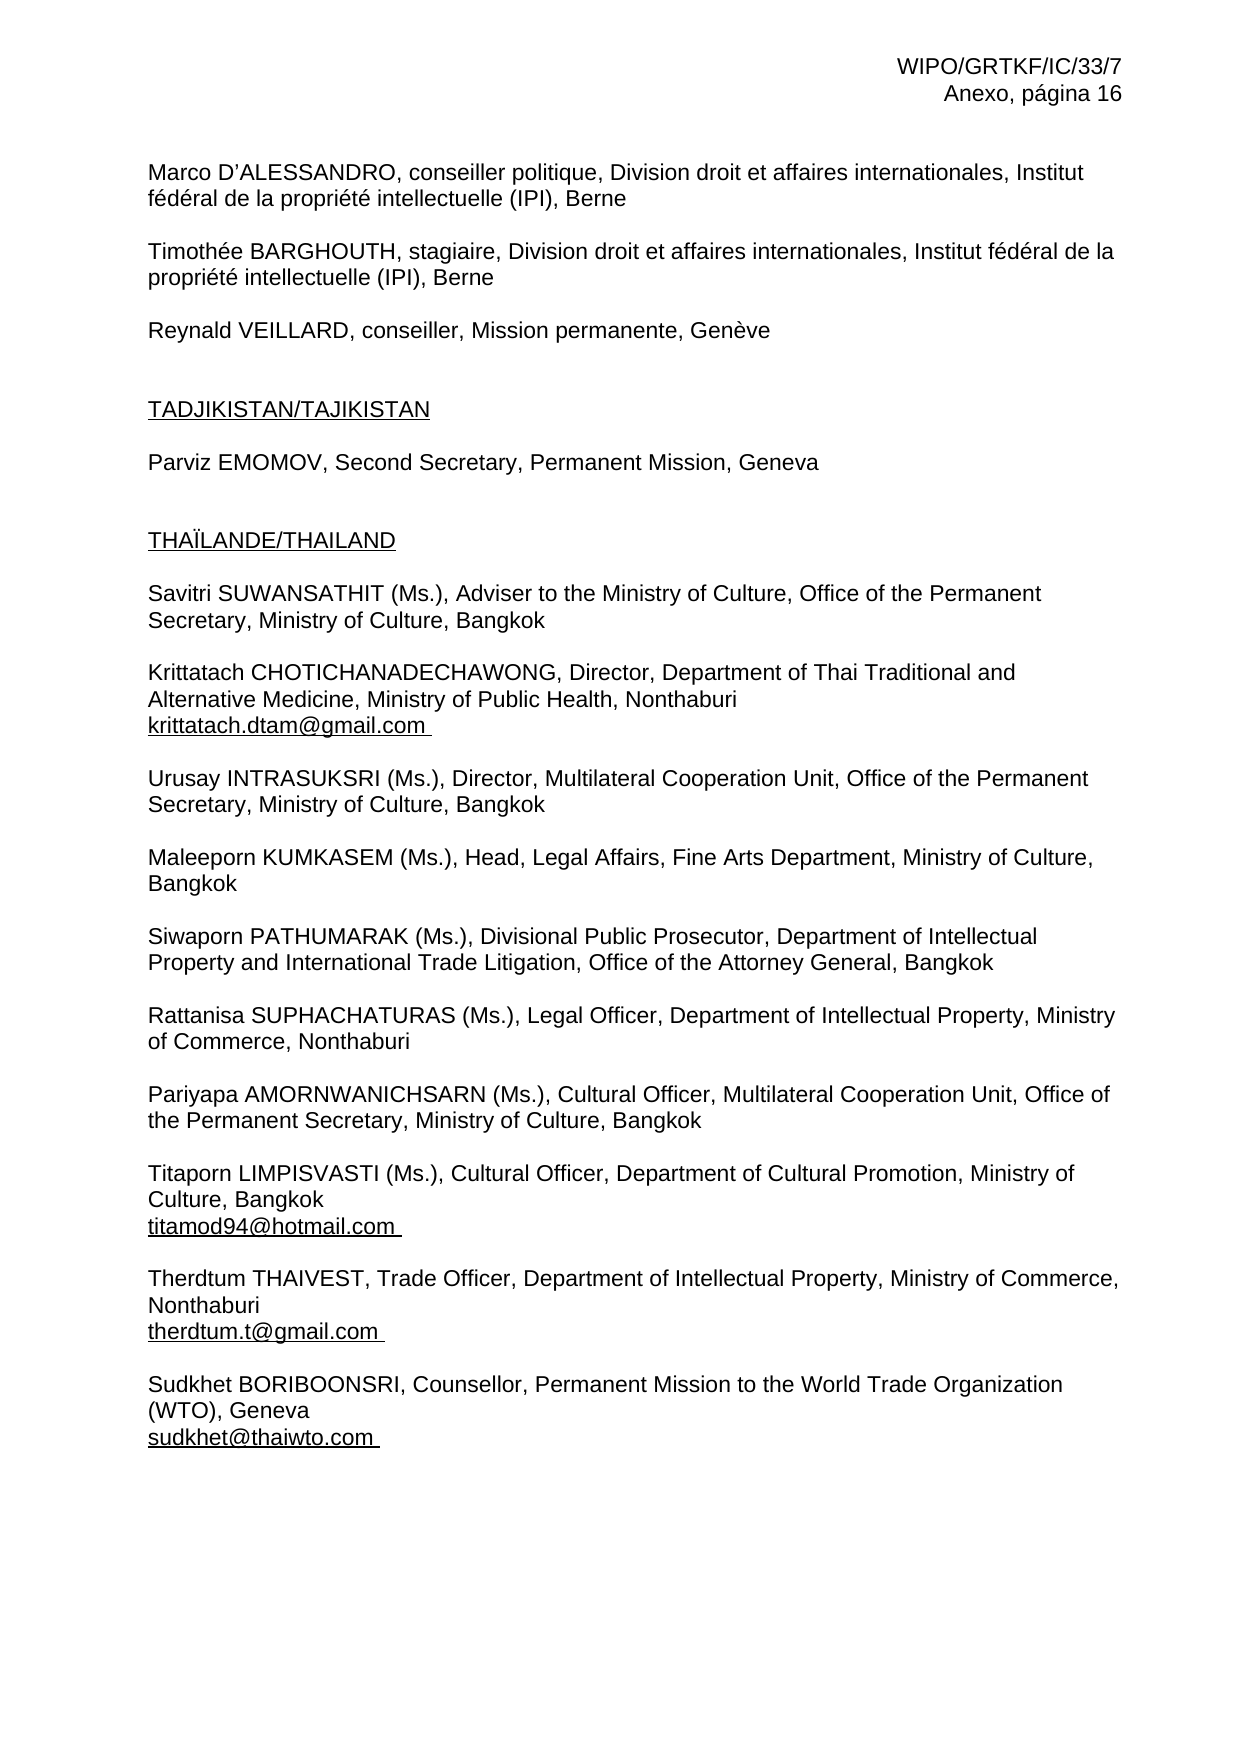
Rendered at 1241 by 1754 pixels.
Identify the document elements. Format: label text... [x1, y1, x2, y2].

text Marco D’ALESSANDRO, conseiller politique, Division droit et affaires internationales, Institut fédéral de la propriété intellectuelle (IPI), Berne [148, 158, 1122, 211]
text Krittatach CHOTICHANADECHAWONG, Director, Department of Thai Traditional and Alternative Medicine, Ministry of Public Health, Nonthaburi [148, 659, 1122, 712]
text Parviz EMOMOV, Second Secretary, Permanent Mission, Geneva [148, 448, 1122, 475]
text Reynald VEILLARD, conseiller, Mission permanente, Genève [148, 317, 1122, 343]
text THAÏLANDE/THAILAND [148, 527, 1122, 554]
text Sudkhet BORIBOONSRI, Counsellor, Permanent Mission to the World Trade Organization (WTO), Geneva [148, 1371, 1122, 1423]
text Urusay INTRASUKSRI (Ms.), Director, Multilateral Cooperation Unit, Office of the Permanent Secretary, Ministry of Culture, Bangkok [148, 765, 1122, 817]
text Pariyapa AMORNWANICHSARN (Ms.), Cultural Officer, Multilateral Cooperation Unit, Office of the Permanent Secretary, Ministry of Culture, Bangkok [148, 1081, 1122, 1134]
text therdtum.t@gmail.com [148, 1318, 1122, 1344]
text Rattanisa SUPHACHATURAS (Ms.), Legal Officer, Department of Intellectual Property, Ministry of Commerce, Nonthaburi [148, 1002, 1122, 1054]
text TADJIKISTAN/TAJIKISTAN [148, 396, 1122, 422]
text sudkhet@thaiwto.com [148, 1423, 1122, 1450]
text Therdtum THAIVEST, Trade Officer, Department of Intellectual Property, Ministry of Commerce, Nonthaburi [148, 1265, 1122, 1318]
text Maleeporn KUMKASEM (Ms.), Head, Legal Affairs, Fine Arts Department, Ministry of Culture, Bangkok [148, 844, 1122, 896]
text Savitri SUWANSATHIT (Ms.), Adviser to the Ministry of Culture, Office of the Permanent Secretary, Ministry of Culture, Bangkok [148, 580, 1122, 633]
text Titaporn LIMPISVASTI (Ms.), Cultural Officer, Department of Cultural Promotion, Ministry of Culture, Bangkok [148, 1160, 1122, 1213]
text Siwaporn PATHUMARAK (Ms.), Divisional Public Prosecutor, Department of Intellectual Property and International Trade Litigation, Office of the Attorney General, Bangkok [148, 923, 1122, 976]
text krittatach.dtam@gmail.com [148, 712, 1122, 738]
text titamod94@hotmail.com [148, 1213, 1122, 1239]
text Timothée BARGHOUTH, stagiaire, Division droit et affaires internationales, Institut fédéral de la propriété intellectuelle (IPI), Berne [148, 238, 1122, 290]
